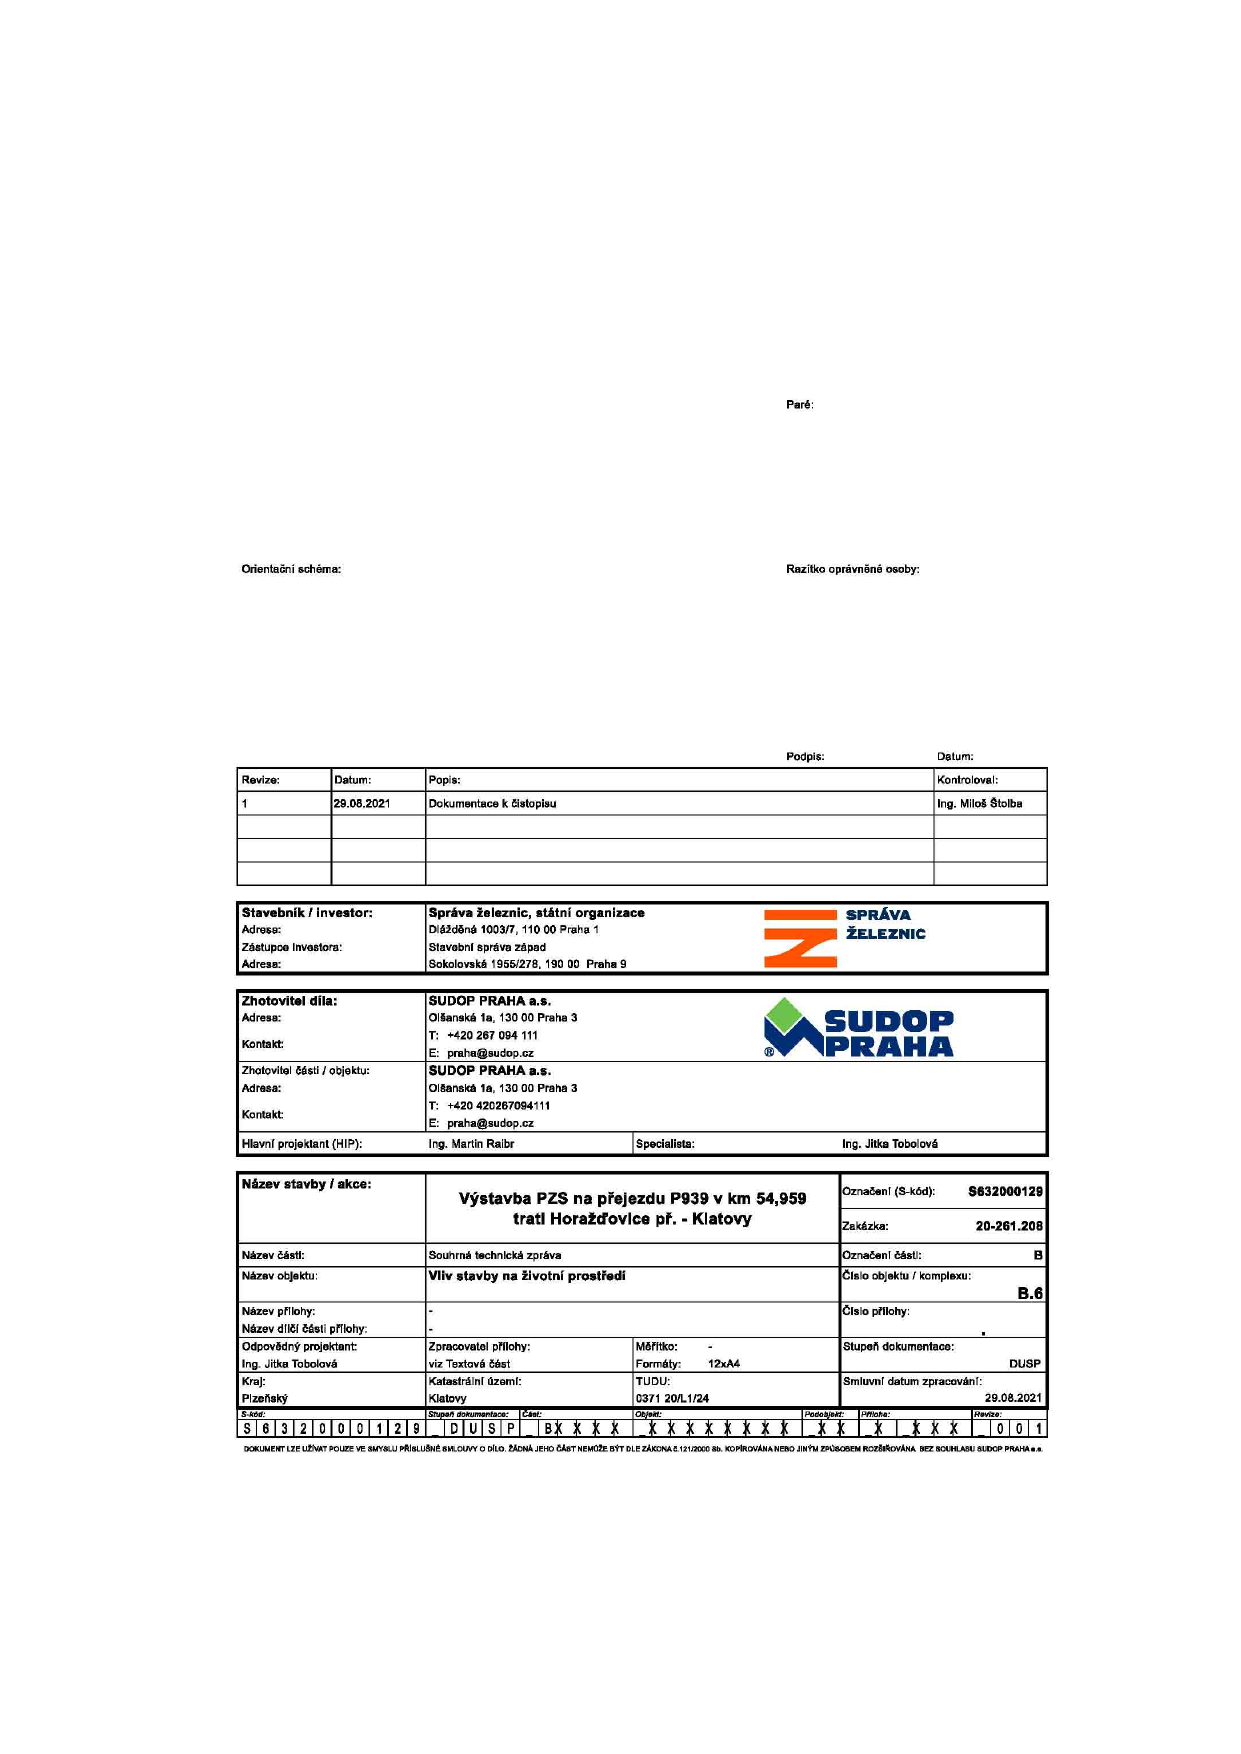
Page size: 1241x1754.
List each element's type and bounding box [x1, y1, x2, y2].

picture [147, 147, 1092, 1482]
